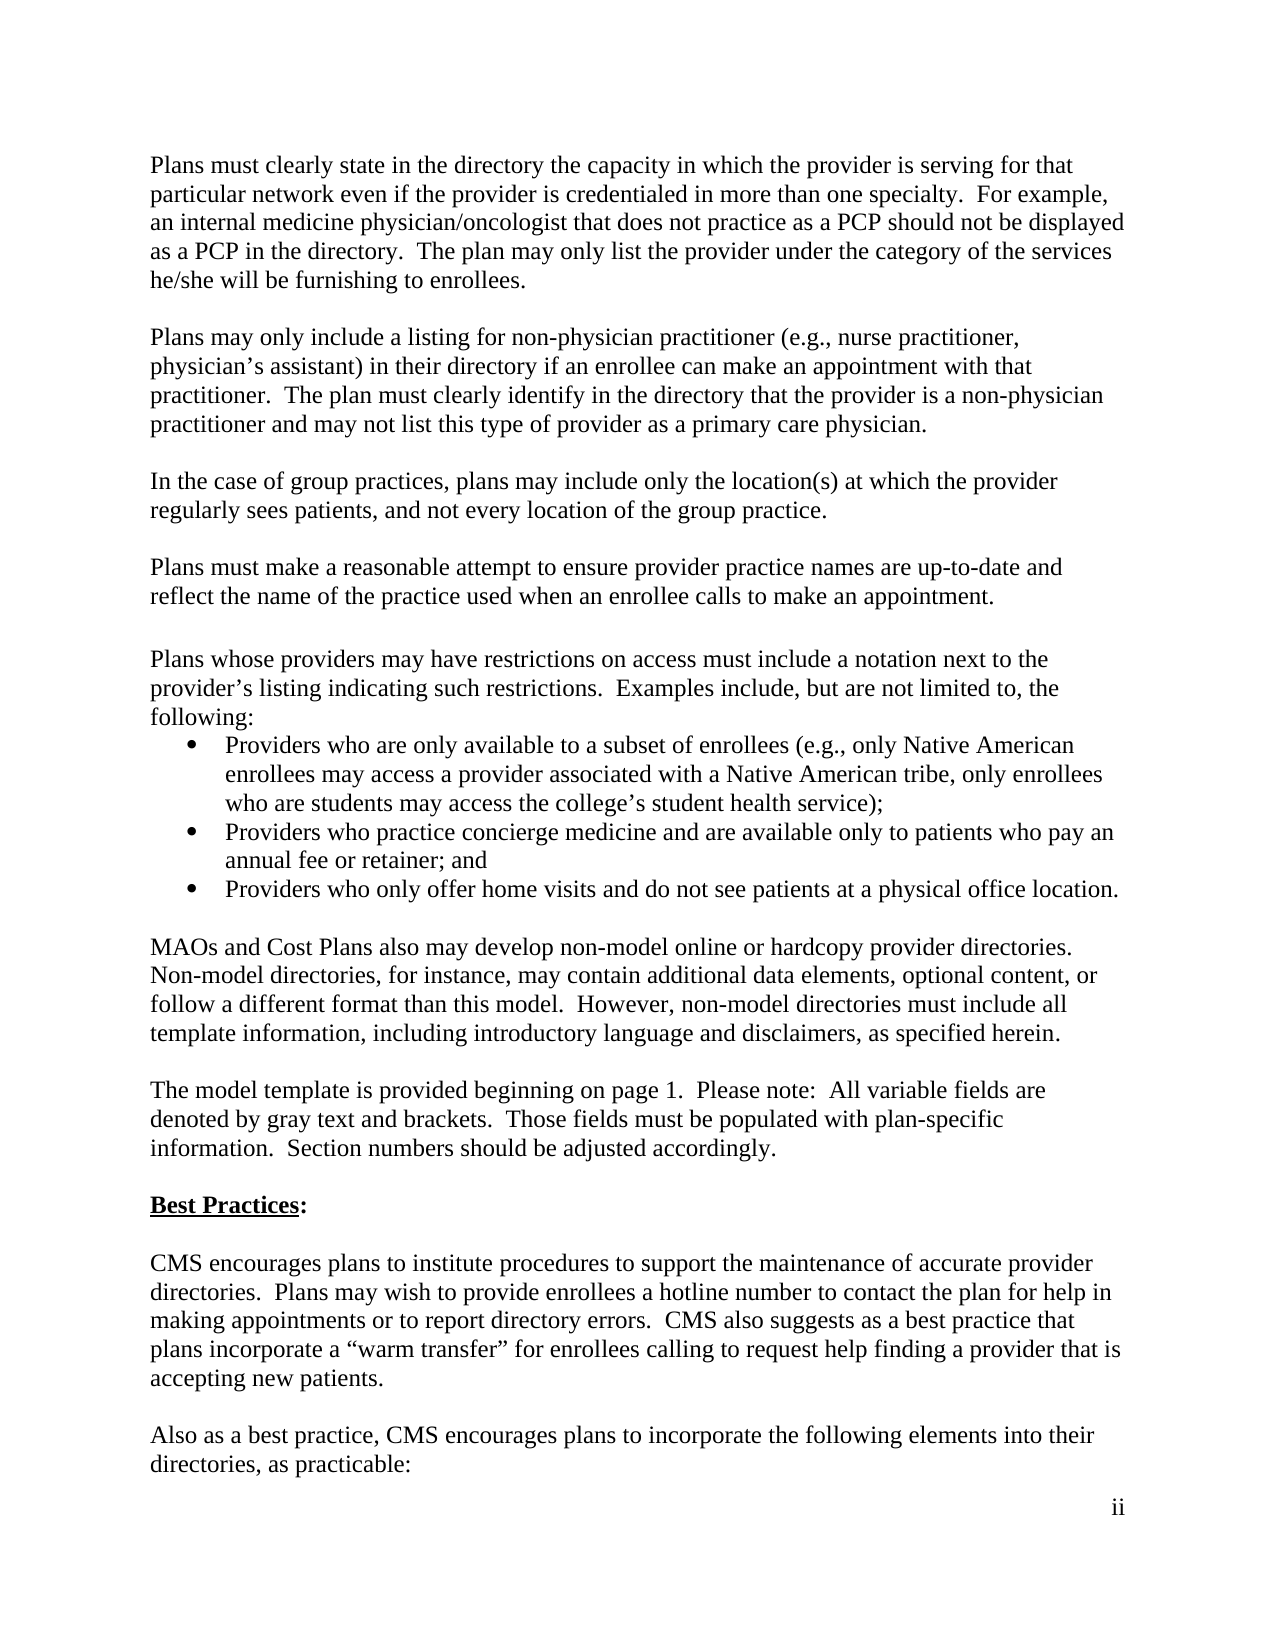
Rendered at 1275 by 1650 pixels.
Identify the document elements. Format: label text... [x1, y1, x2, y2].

text The model template is provided beginning on page 1. Please note: All variable fields are denoted by gray text and brackets. Those fields must be populated with plan-specific information. Section numbers should be adjusted accordingly. [150, 1075, 1125, 1162]
text Plans whose providers may have restrictions on access must include a notation next to the provider’s listing indicating such restrictions. Examples include, but are not limited to, the following: [150, 644, 1125, 730]
text MAOs and Cost Plans also may develop non-model online or hardcopy provider directories. Non-model directories, for instance, may contain additional data elements, optional content, or follow a different format than this model. However, non-model directories must include all template information, including introductory language and disclaimers, as specified herein. [150, 932, 1125, 1047]
text Best Practices: [150, 1190, 1125, 1219]
text In the case of group practices, plans may include only the location(s) at which the provider regularly sees patients, and not every location of the group practice. [150, 466, 1125, 524]
list Providers who practice concierge medicine and are available only to patients who pay an annual fee or retainer; and [187, 817, 1125, 874]
text Plans must make a reasonable attempt to ensure provider practice names are up-to-date and reflect the name of the practice used when an enrollee calls to make an appointment. [150, 552, 1125, 610]
text CMS encourages plans to institute procedures to support the maintenance of accurate provider directories. Plans may wish to provide enrollees a hotline number to contact the plan for help in making appointments or to report directory errors. CMS also suggests as a best practice that plans incorporate a “warm transfer” for enrollees calling to request help finding a provider that is accepting new patients. [150, 1248, 1125, 1392]
text Plans may only include a listing for non-physician practitioner (e.g., nurse practitioner, physician’s assistant) in their directory if an enrollee can make an appointment with that practitioner. The plan must clearly identify in the directory that the provider is a non-physician practitioner and may not list this type of provider as a primary care physician. [150, 322, 1125, 437]
list Providers who are only available to a subset of enrollees (e.g., only Native American enrollees may access a provider associated with a Native American tribe, only enrollees who are students may access the college’s student health service); [187, 730, 1125, 817]
list Providers who only offer home visits and do not see patients at a physical office location. [187, 874, 1125, 903]
text Also as a best practice, CMS encourages plans to incorporate the following elements into their directories, as practicable: [150, 1420, 1125, 1478]
text Plans must clearly state in the directory the capacity in which the provider is serving for that particular network even if the provider is credentialed in more than one specialty. For example, an internal medicine physician/oncologist that does not practice as a PCP should not be displayed as a PCP in the directory. The plan may only list the provider under the category of the services he/she will be furnishing to enrollees. [150, 150, 1125, 294]
